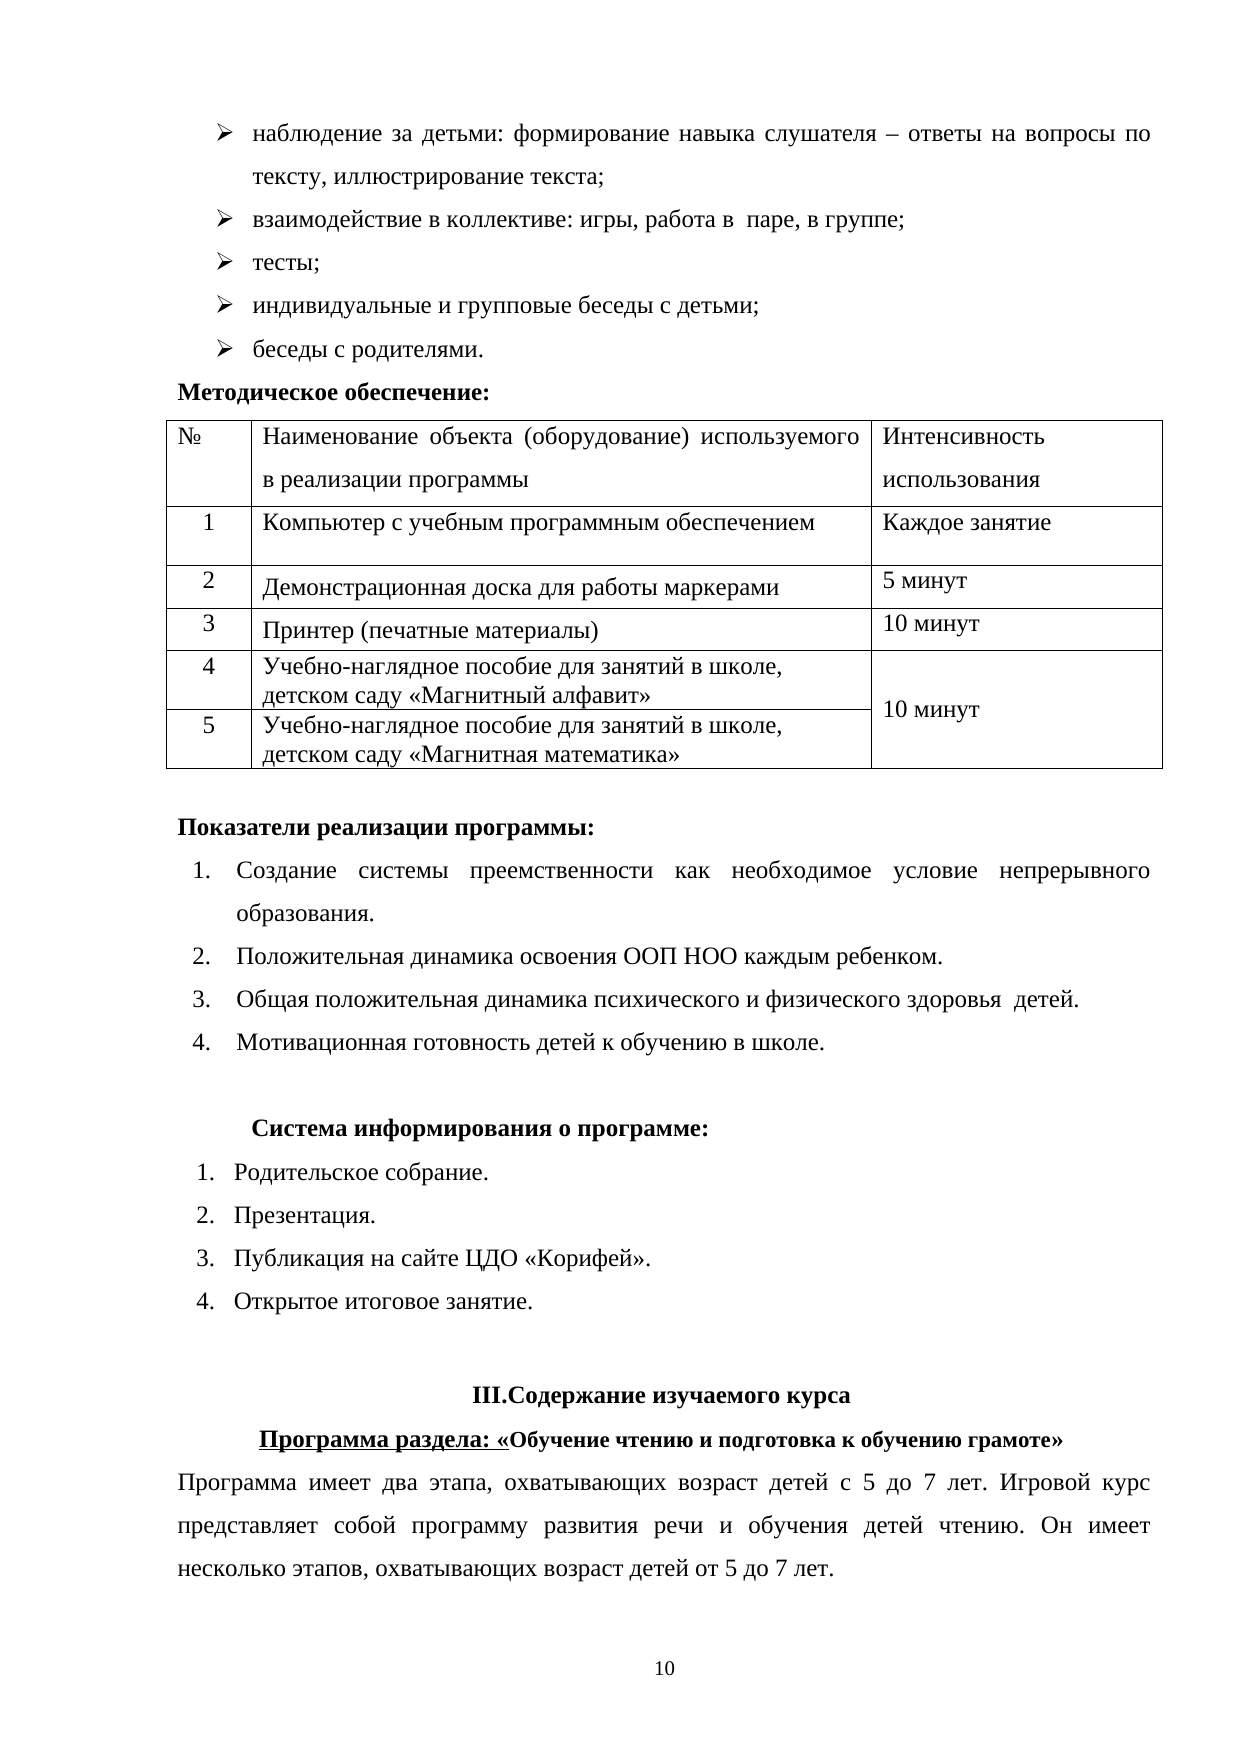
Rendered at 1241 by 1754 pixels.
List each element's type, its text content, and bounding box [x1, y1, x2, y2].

list Положительная динамика освоения ООП НОО каждым ребенком. [192, 941, 1152, 970]
list Родительское собрание. [177, 1157, 1152, 1185]
list тесты; [215, 247, 1152, 276]
table_header Интенсивность использования [872, 421, 1162, 506]
table_cell Демонстрационная доска для работы маркерами [252, 566, 871, 607]
list Презентация. [177, 1200, 1152, 1228]
table_header Наименование объекта (оборудование) используемого в реализации программы [252, 421, 871, 506]
text Показатели реализации программы: [177, 812, 1152, 840]
list Мотивационная готовность детей к обучению в школе. [192, 1027, 1152, 1056]
table_cell 1 [167, 507, 251, 564]
table_cell Принтер (печатные материалы) [252, 609, 871, 650]
table_cell Компьютер с учебным программным обеспечением [252, 507, 871, 564]
text III.Содержание изучаемого курса [177, 1381, 1145, 1409]
text Программа раздела: «Обучение чтению и подготовка к обучению грамоте» [177, 1424, 1145, 1452]
text Программа имеет два этапа, охватывающих возраст детей с 5 до 7 лет. Игровой курс представляет собой программу развития речи и обучения детей чтению. Он имеет несколько этапов, охватывающих возраст детей от 5 до 7 лет. [177, 1467, 1152, 1582]
table_cell 10 минут [872, 609, 1162, 650]
list Открытое итоговое занятие. [177, 1286, 1152, 1315]
list наблюдение за детьми: формирование навыка слушателя – ответы на вопросы по тексту, иллюстрирование текста; [215, 118, 1152, 190]
list Публикация на сайте ЦДО «Корифей». [177, 1243, 1152, 1272]
table_cell 5 [167, 710, 251, 767]
list беседы с родителями. [215, 334, 1152, 362]
list взаимодействие в коллективе: игры, работа в паре, в группе; [215, 204, 1152, 233]
table_cell 3 [167, 609, 251, 650]
table_cell 5 минут [872, 566, 1162, 607]
text Система информирования о программе: [177, 1113, 1152, 1142]
list Создание системы преемственности как необходимое условие непрерывного образования. [192, 855, 1152, 927]
table_cell 10 минут [872, 651, 1162, 767]
table_cell Учебно-наглядное пособие для занятий в школе, детском саду «Магнитный алфавит» [252, 651, 871, 709]
table_cell Каждое занятие [872, 507, 1162, 564]
table_cell 4 [167, 651, 251, 709]
table_header № [167, 421, 251, 506]
list Общая положительная динамика психического и физического здоровья детей. [192, 984, 1152, 1013]
text Методическое обеспечение: [177, 377, 1152, 406]
list индивидуальные и групповые беседы с детьми; [215, 291, 1152, 319]
table_cell 2 [167, 566, 251, 607]
table_cell Учебно-наглядное пособие для занятий в школе, детском саду «Магнитная математика» [252, 710, 871, 767]
